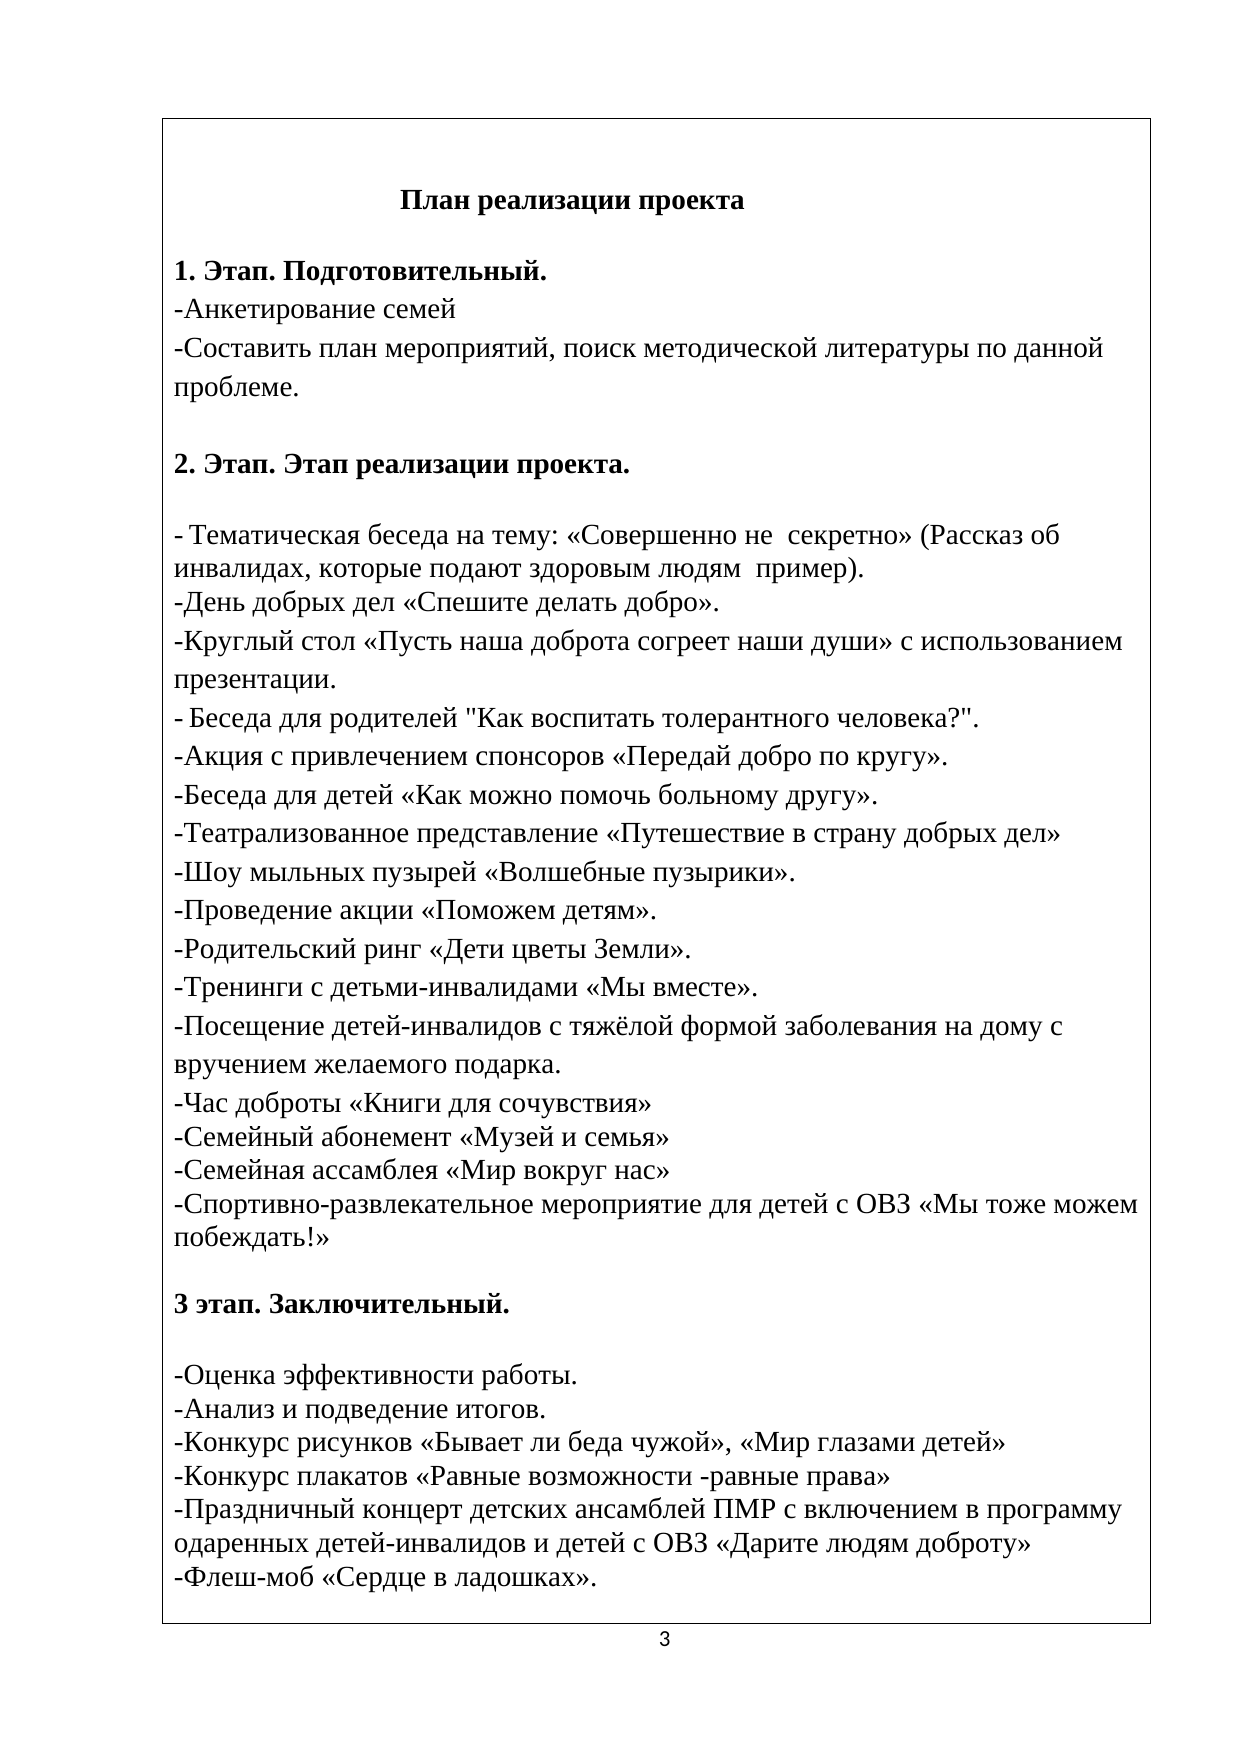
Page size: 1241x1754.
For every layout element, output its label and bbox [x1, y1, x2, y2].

table_cell [163, 119, 1150, 1623]
